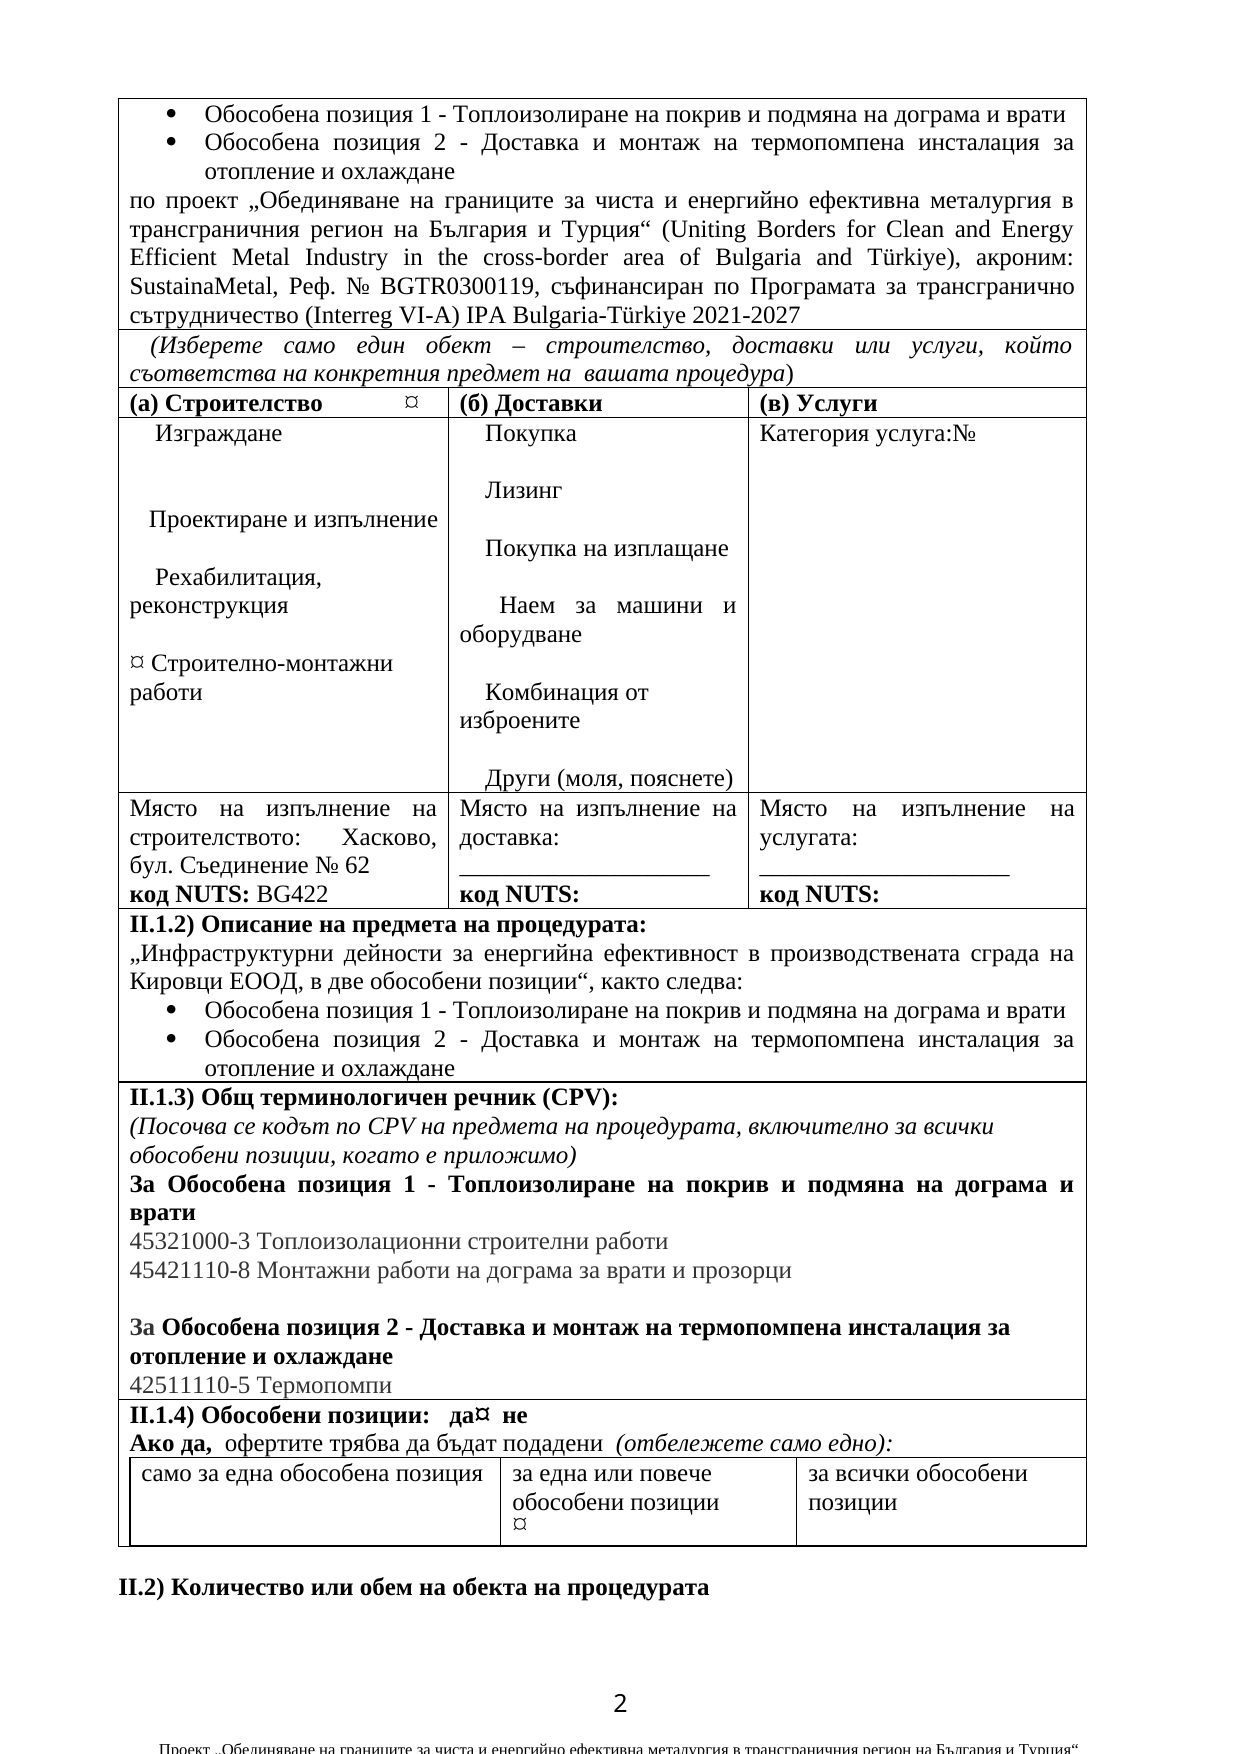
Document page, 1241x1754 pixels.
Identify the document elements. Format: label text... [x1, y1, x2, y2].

table_cell Място на изпълнение на строителството: Хасково, бул. Съединение № 62 код NUTS: BG422 [119, 793, 448, 908]
table_cell  Покупка  Лизинг  Покупка на изплащане  Наем за машини и оборудване  Комбинация от изброените  Други (моля, пояснете) [449, 418, 748, 792]
table_cell (в) Услуги  [749, 388, 1086, 417]
table_cell (а) Строителство [119, 388, 448, 417]
table_cell Категория услуга:№  [749, 418, 1086, 792]
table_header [119, 99, 1086, 329]
table_cell ІІ.1.2) Описание на предмета на процедурата: „Инфраструктурни дейности за енергийна ефективност в производствената сграда на Кировци ЕООД, в две обособени позиции“, както следва: Обособена позиция 1 - Топлоизолиране на покрив и подмяна на дограма и врати Обособена позиция 2 - Доставка и монтаж на термопомпена инсталация за отопление и охлаждане [119, 909, 1086, 1081]
table_cell Място на изпълнение на доставка: ____________________ код NUTS:      [449, 793, 748, 908]
table_cell ІІ.1.3) Общ терминологичен речник (CPV): (Посочва се кодът по CPV на предмета на процедурата, включително за всички обособени позиции, когато е приложимо) За Обособена позиция 1 - Топлоизолиране на покрив и подмяна на дограма и врати 45321000-3 Топлоизолационни строителни работи 45421110-8 Монтажни работи на дограма за врати и прозорци За Обособена позиция 2 - Доставка и монтаж на термопомпена инсталация за отопление и охлаждане 42511110-5 Термопомпи [119, 1083, 1086, 1399]
subtitle ІІ.2) Количество или обем на обекта на процедурата [118, 1572, 1122, 1601]
table_cell (б) Доставки  [449, 388, 748, 417]
table_cell (Изберете само един обект – строителство, доставки или услуги, който съответства на конкретния предмет на вашата процедура) [119, 330, 1086, 387]
table_cell  Изграждане Проектиране и изпълнение  Рехабилитация, реконструкция Строително-монтажни работи [119, 418, 448, 792]
table_cell Място на изпълнение на услугата: ____________________ код NUTS:      [749, 793, 1086, 908]
table_cell ІІ.1.4) Обособени позиции: да не  Ако да, офертите трябва да бъдат подадени (отбележете само едно): [119, 1400, 1086, 1546]
